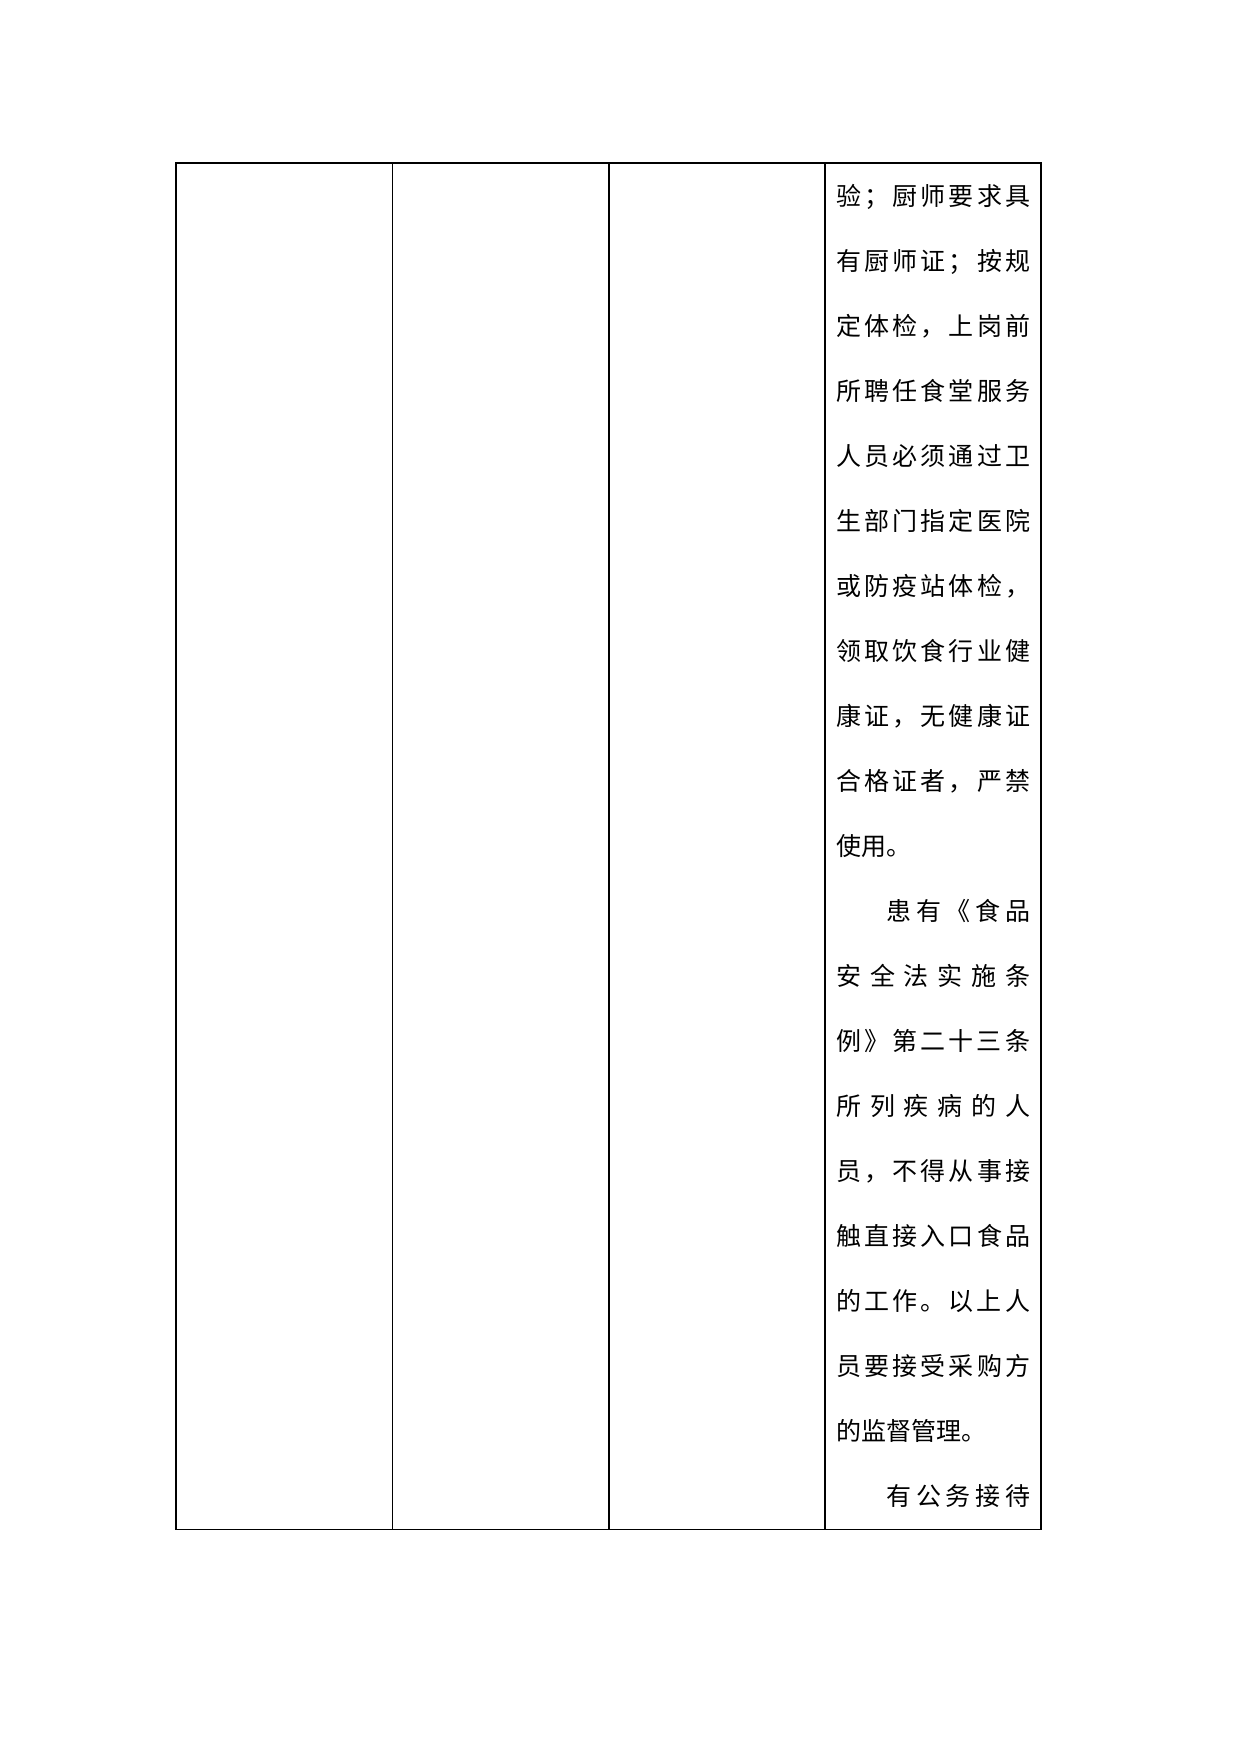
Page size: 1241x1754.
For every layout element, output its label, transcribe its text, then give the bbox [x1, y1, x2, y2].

table_cell [177, 164, 392, 1528]
table_cell 1 [393, 164, 608, 1528]
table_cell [826, 164, 1040, 1528]
table_cell [610, 164, 824, 1528]
